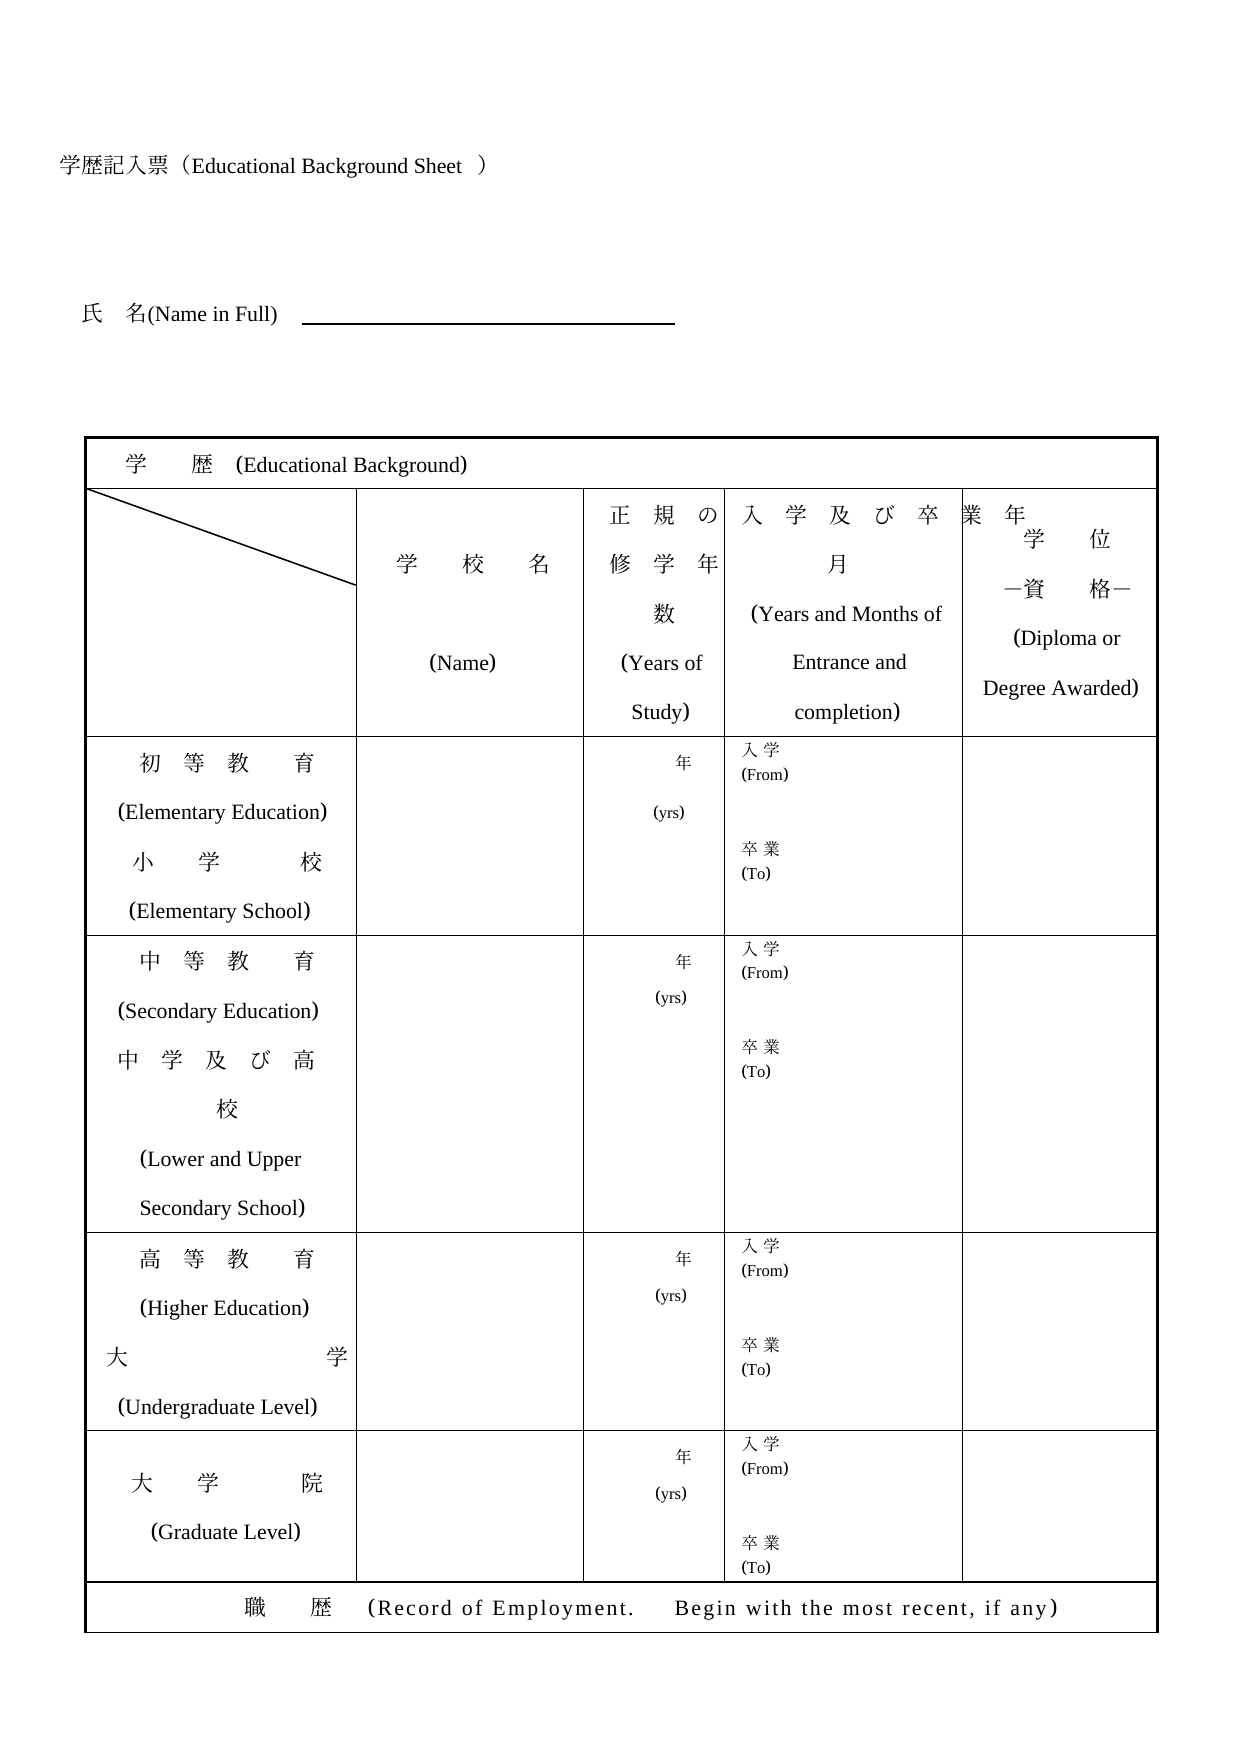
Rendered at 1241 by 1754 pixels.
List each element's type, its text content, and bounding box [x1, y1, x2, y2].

table_cell 職 歴 (Record of Employment. Begin with the most recent, if any) [87, 1583, 1156, 1632]
table_cell [357, 936, 583, 1232]
table_cell 入学 (From) 卒業 (To) [725, 1233, 962, 1430]
table_cell [357, 1233, 583, 1430]
text 学歴記入票（Educational Background Sheet） [59, 139, 1181, 189]
table_cell [963, 737, 1156, 934]
table_cell 初等教育 (Elementary Education) 小学校 (Elementary School) [87, 737, 356, 934]
text 氏 名(Name in Full) [59, 287, 1181, 337]
table_cell 高等教育 (Higher Education) 大学 (Undergraduate Level) [87, 1233, 356, 1430]
table_cell 年 (yrs) [584, 737, 724, 934]
table_cell 大学院 (Graduate Level) [87, 1431, 356, 1581]
table_cell 学 位 －資 格－ (Diploma or Degree Awarded) [963, 489, 1156, 736]
table_cell 年 (yrs) [584, 1431, 724, 1581]
table_cell 年 (yrs) [584, 936, 724, 1232]
table_cell [357, 1431, 583, 1581]
table_cell 入学及び卒業年月 (Years and Months of Entrance and completion) [725, 489, 962, 736]
table_cell 正 規 の 修学年数 (Years of Study) [584, 489, 724, 736]
table_cell 入学 (From) 卒業 (To) [725, 737, 962, 934]
table_cell [93, 489, 356, 584]
table_cell [87, 490, 356, 736]
table_cell [963, 1431, 1156, 1581]
table_header 学 歴 (Educational Background) [87, 439, 1156, 488]
table_cell 中等教育 (Secondary Education) 中学及び高校 (Lower and Upper Secondary School) [87, 936, 356, 1232]
table_cell 入学 (From) 卒業 (To) [725, 1431, 962, 1581]
table_cell 学 校 名 (Name) [357, 489, 583, 736]
table_cell 年 (yrs) [584, 1233, 724, 1430]
table_cell [357, 737, 583, 934]
table_cell 入学 (From) 卒業 (To) [725, 936, 962, 1232]
table_cell [963, 936, 1156, 1232]
table_cell [963, 1233, 1156, 1430]
